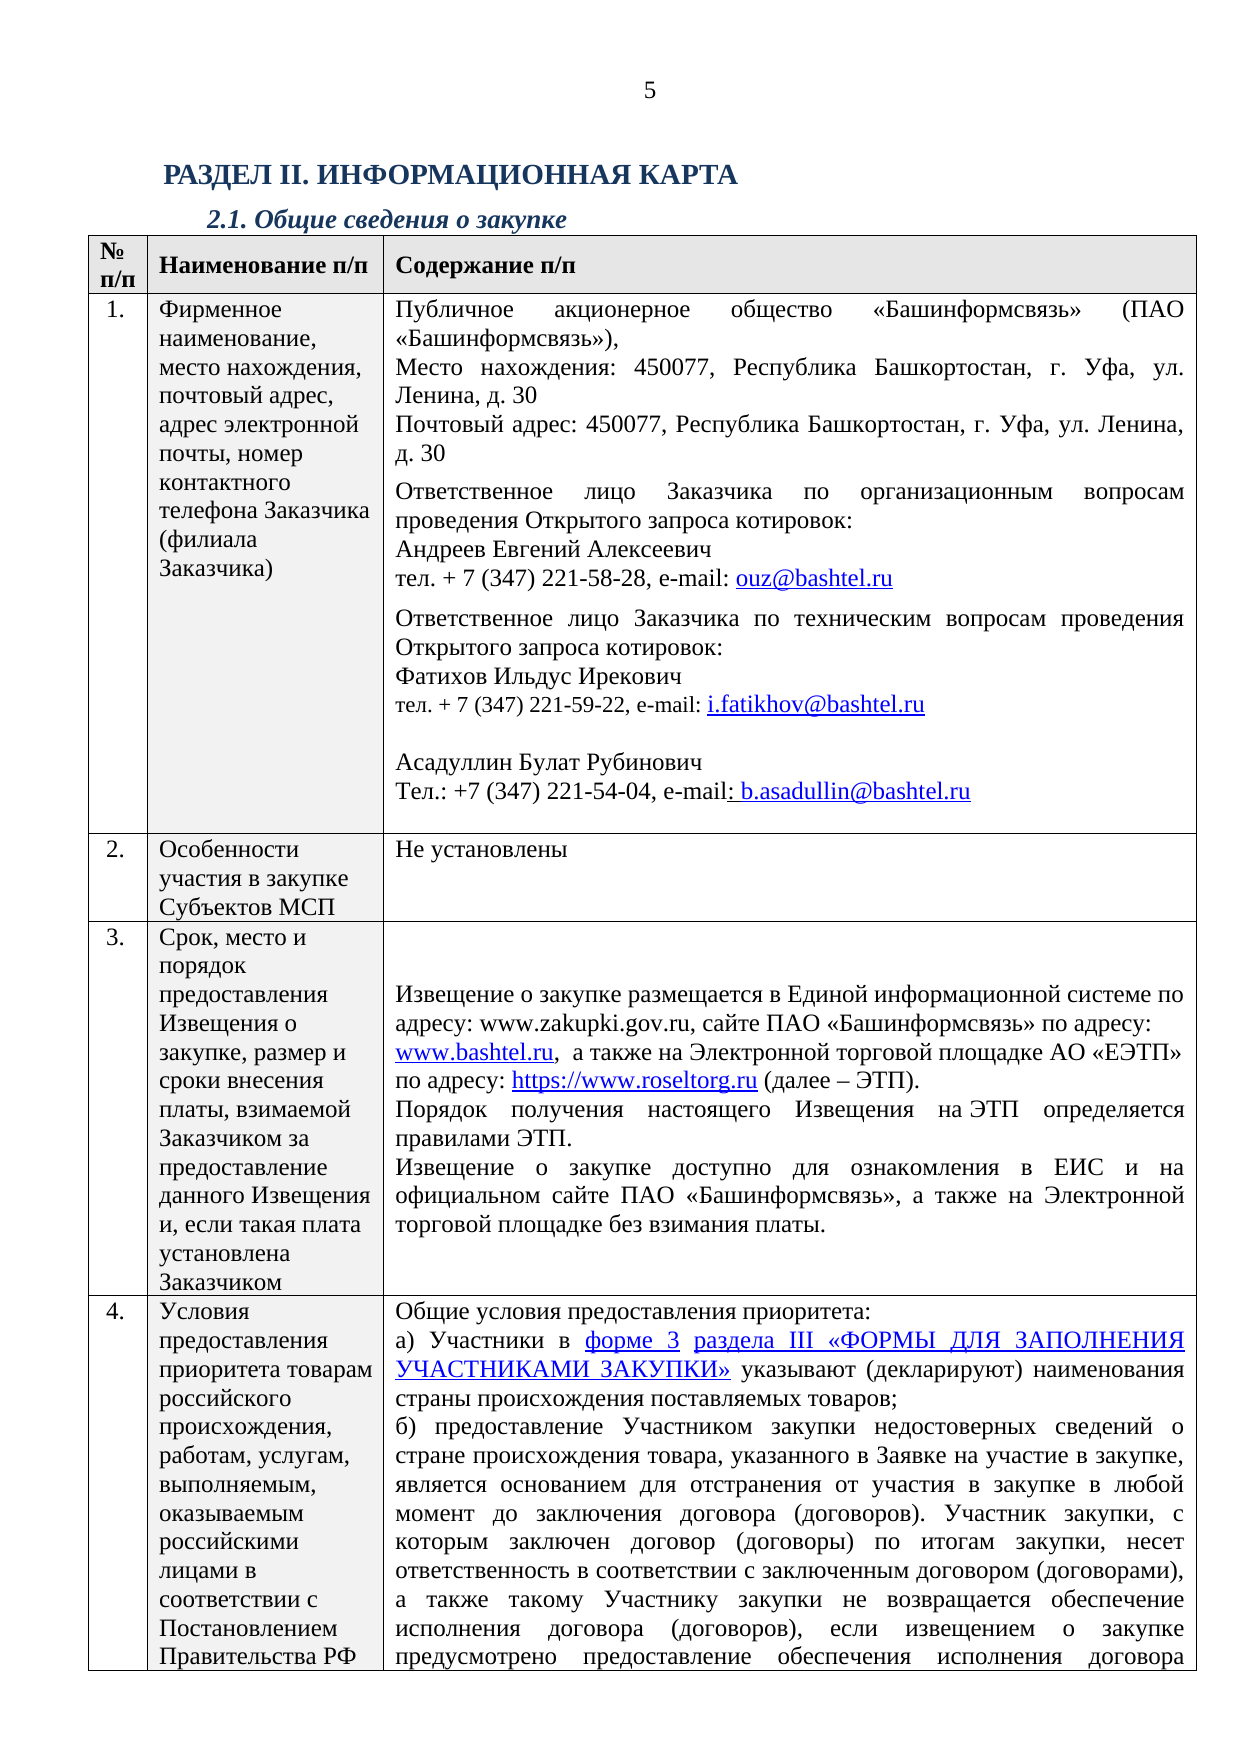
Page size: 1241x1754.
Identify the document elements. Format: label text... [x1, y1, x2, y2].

table_header № п/п [89, 236, 147, 293]
table_cell Публичное акционерное общество «Башинформсвязь» (ПАО «Башинформсвязь»), Место нахождения: 450077, Республика Башкортостан, г. Уфа, ул. Ленина, д. 30 Почтовый адрес: 450077, Республика Башкортостан, г. Уфа, ул. Ленина, д. 30 Ответственное лицо Заказчика по организационным вопросам проведения Открытого запроса котировок: Андреев Евгений Алексеевич тел. + 7 (347) 221-58-28, e-mail: ouz@bashtel.ru Ответственное лицо Заказчика по техническим вопросам проведения Открытого запроса котировок: Фатихов Ильдус Ирекович тел. + 7 (347) 221-59-22, e-mail: i.fatikhov@bashtel.ru Асадуллин Булат Рубинович Тел.: +7 (347) 221-54-04, е-mail: b.asadullin@bashtel.ru [384, 294, 1196, 833]
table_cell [384, 1296, 1196, 1670]
table_cell [89, 834, 147, 921]
table_cell [89, 1296, 147, 1670]
table_cell Особенности участия в закупке Субъектов МСП [148, 834, 383, 921]
table_cell Фирменное наименование, место нахождения, почтовый адрес, адрес электронной почты, номер контактного телефона Заказчика (филиала Заказчика) [148, 294, 383, 833]
table_cell [89, 922, 147, 1295]
table_cell Срок, место и порядок предоставления Извещения о закупке, размер и сроки внесения платы, взимаемой Заказчиком за предоставление данного Извещения и, если такая плата установлена Заказчиком [148, 922, 383, 1295]
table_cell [148, 1296, 383, 1670]
table_cell Не установлены [384, 834, 1196, 921]
table_header Наименование п/п [148, 236, 383, 293]
text РАЗДЕЛ II. ИНФОРМАЦИОННАЯ КАРТА [163, 157, 1181, 191]
text 2.1. Общие сведения о закупке [207, 203, 1181, 235]
table_header Содержание п/п [384, 236, 1196, 293]
table_cell Извещение о закупке размещается в Единой информационной системе по адресу: www.zakupki.gov.ru, сайте ПАО «Башинформсвязь» по адресу: www.bashtel.ru, а также на Электронной торговой площадке АО «ЕЭТП» по адресу: https://www.roseltorg.ru (далее – ЭТП). Порядок получения настоящего Извещения на ЭТП определяется правилами ЭТП. Извещение о закупке доступно для ознакомления в ЕИС и на официальном сайте ПАО «Башинформсвязь», а также на Электронной торговой площадке без взимания платы. [384, 922, 1196, 1295]
table_cell [89, 294, 147, 833]
